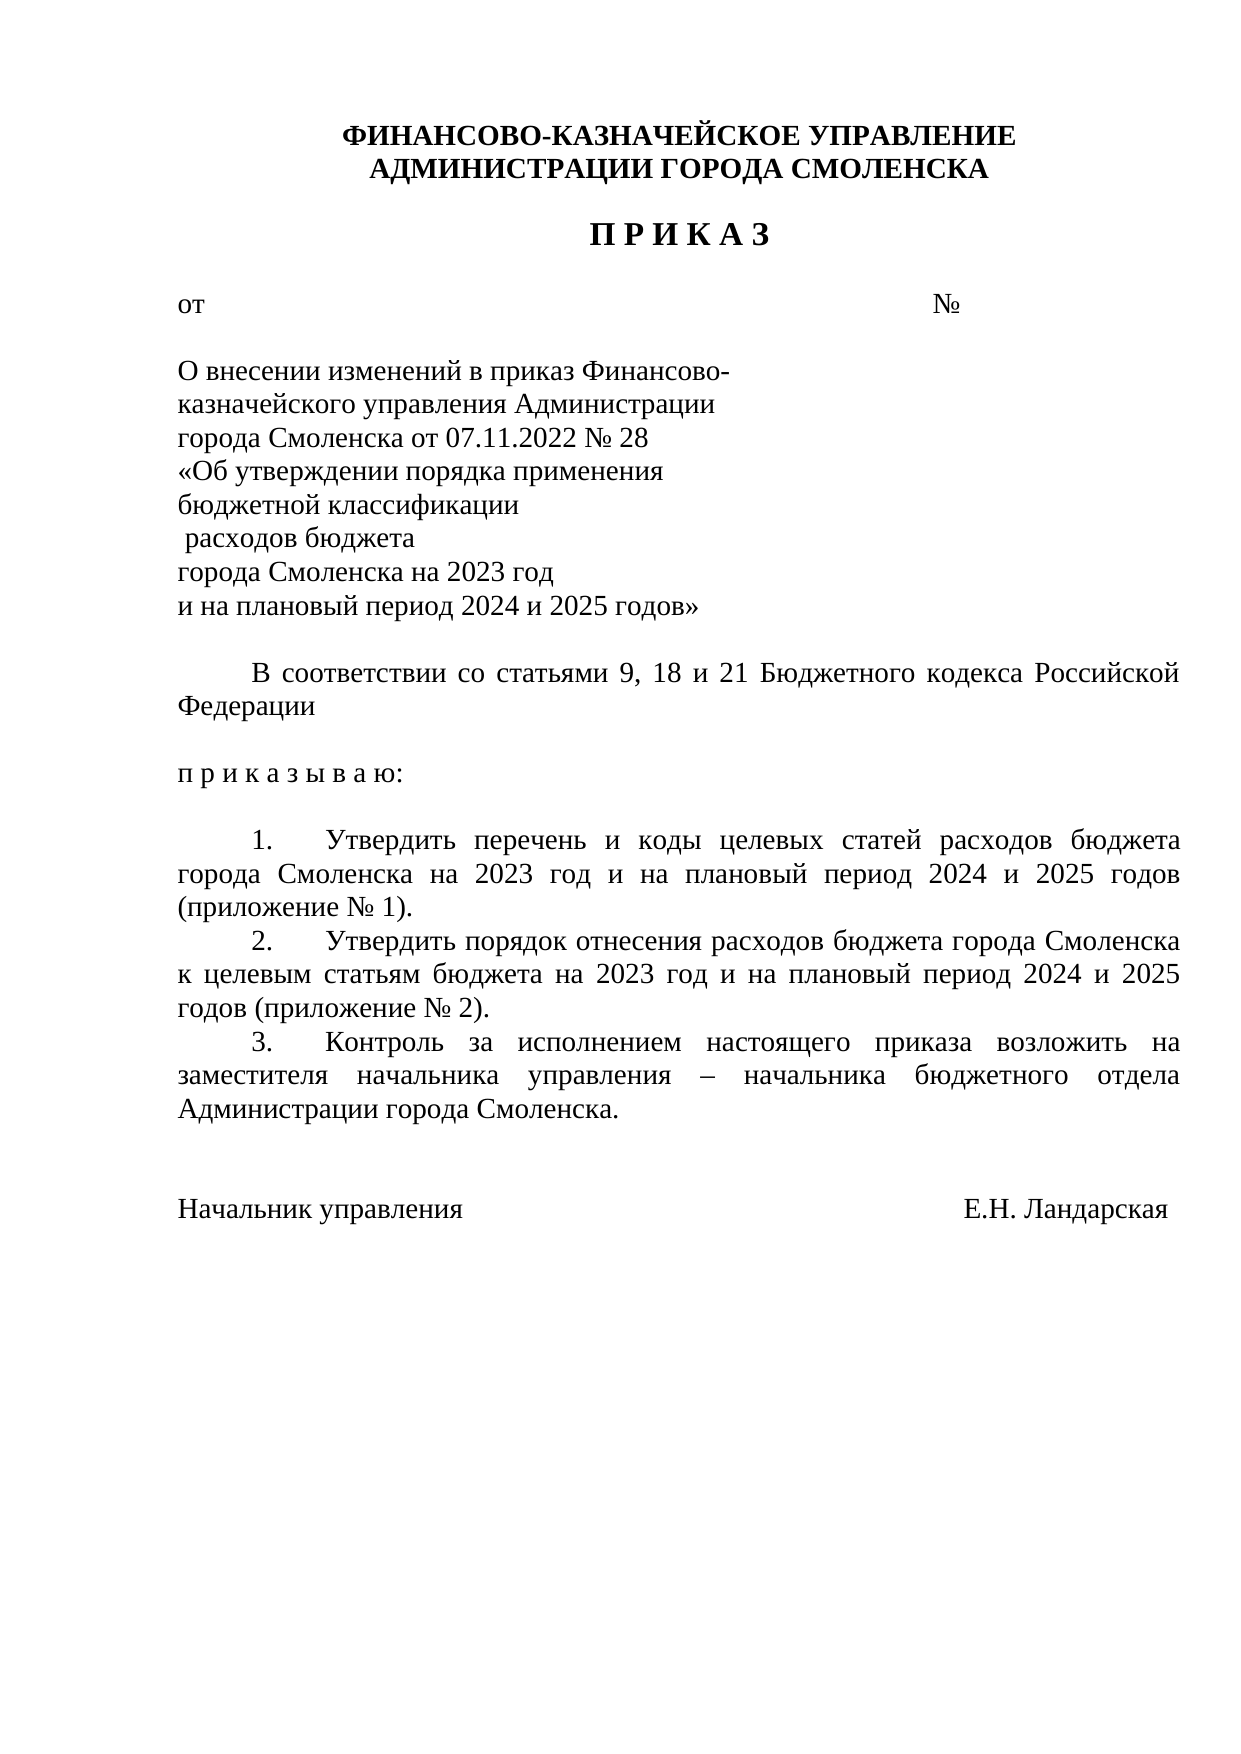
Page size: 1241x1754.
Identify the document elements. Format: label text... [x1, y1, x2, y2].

text АДМИНИСТРАЦИИ ГОРОДА СМОЛЕНСКА [177, 152, 1181, 185]
text от № [177, 286, 1181, 319]
list Утвердить порядок отнесения расходов бюджета города Смоленска к целевым статьям бюджета на 2023 год и на плановый период 2024 и 2025 годов (приложение № 2). [177, 923, 1181, 1024]
text расходов бюджета [177, 521, 1181, 554]
text п р и к а з ы в а ю: [177, 755, 1181, 789]
text О внесении изменений в приказ Финансово- [177, 353, 1181, 386]
subtitle П Р И К А З [177, 214, 1181, 252]
text Начальник управления Е.Н. Ландарская [177, 1191, 1181, 1225]
text города Смоленска от 07.11.2022 № 28 [177, 420, 1181, 453]
text и на плановый период 2024 и 2025 годов» [177, 588, 1181, 621]
text казначейского управления Администрации [177, 386, 1181, 420]
text города Смоленска на 2023 год [177, 554, 1181, 588]
list Контроль за исполнением настоящего приказа возложить на заместителя начальника управления – начальника бюджетного отдела Администрации города Смоленска. [177, 1024, 1181, 1124]
list Утвердить перечень и коды целевых статей расходов бюджета города Смоленска на 2023 год и на плановый период 2024 и 2025 годов (приложение № 1). [177, 822, 1181, 923]
text бюджетной классификации [177, 487, 1181, 521]
text ФИНАНСОВО-КАЗНАЧЕЙСКОЕ УПРАВЛЕНИЕ [177, 118, 1181, 152]
text В соответствии со статьями 9, 18 и 21 Бюджетного кодекса Российской Федерации [177, 655, 1181, 722]
text «Об утверждении порядка применения [177, 453, 1181, 487]
